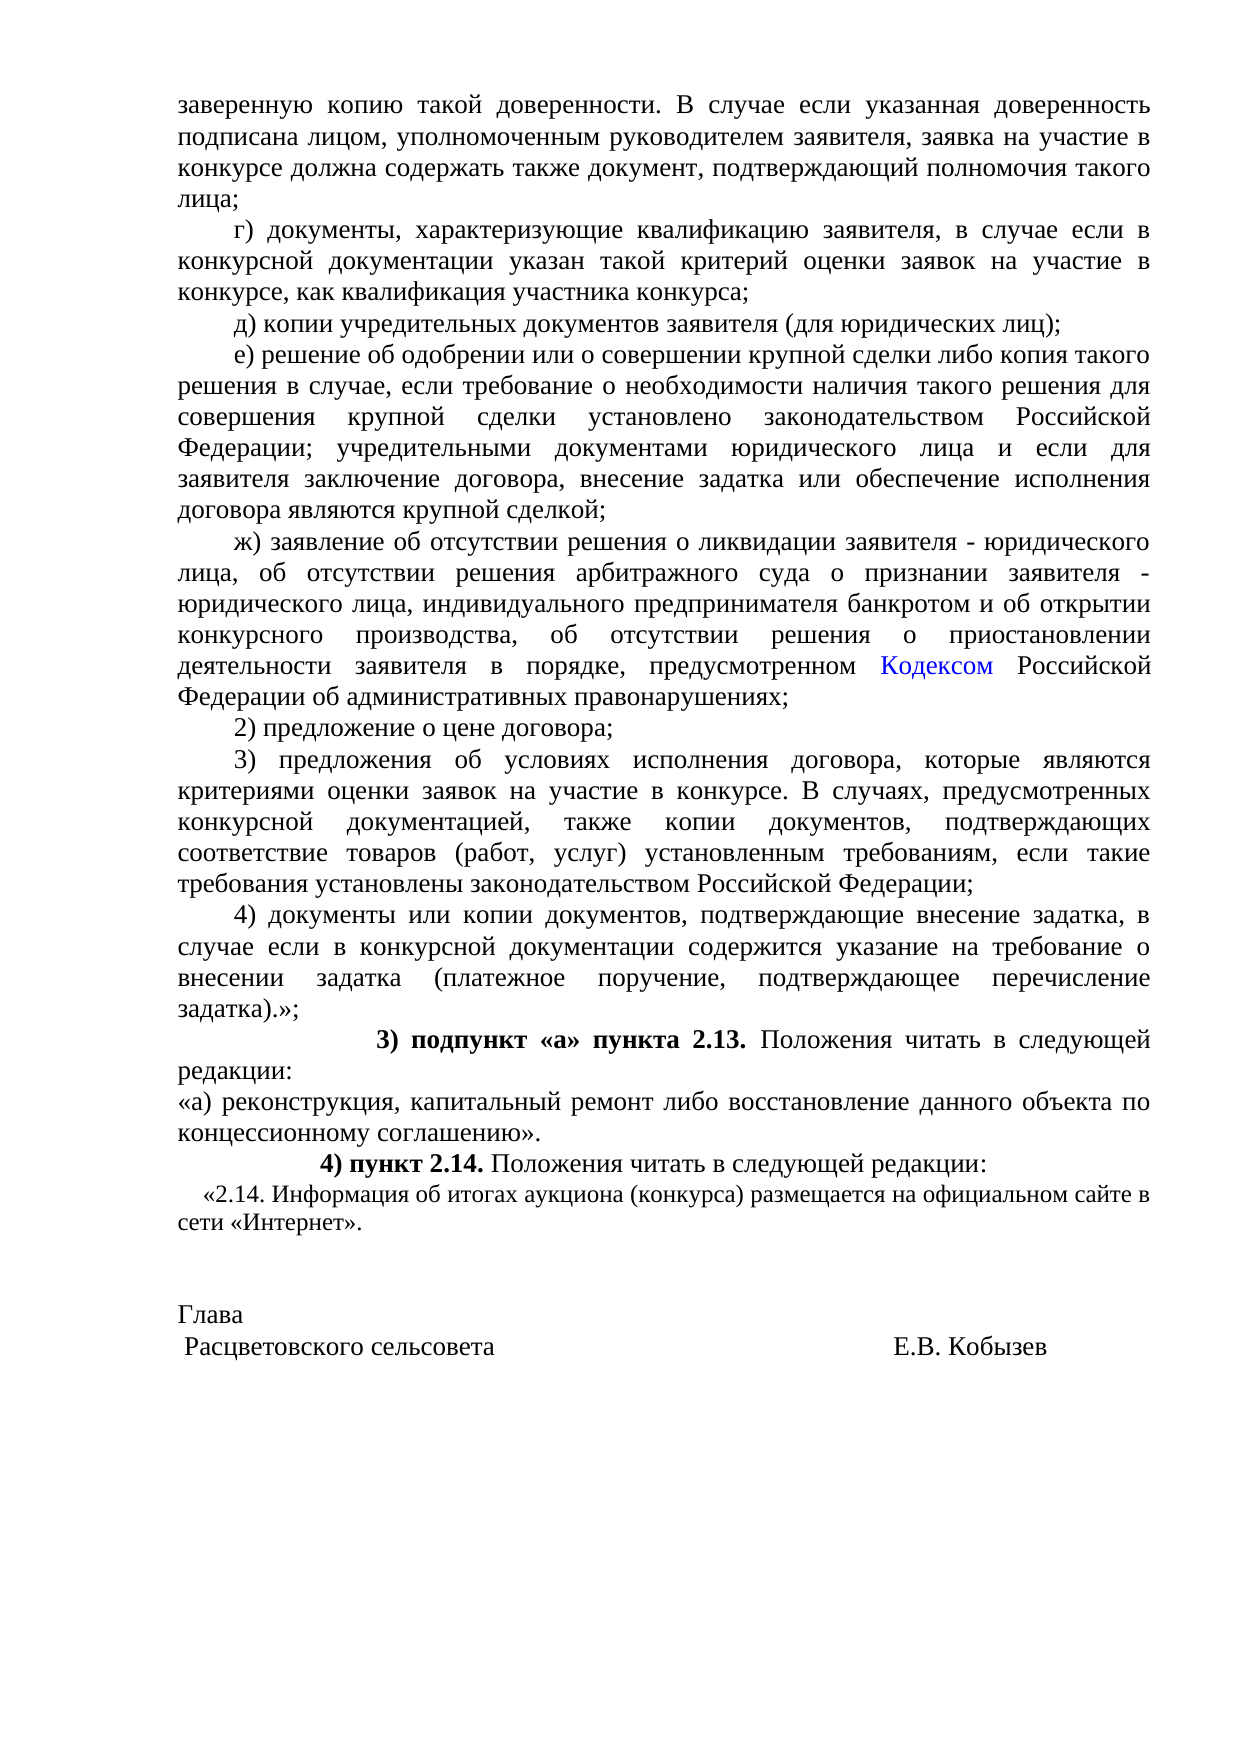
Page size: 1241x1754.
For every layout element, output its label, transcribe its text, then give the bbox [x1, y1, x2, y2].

text Глава [177, 1298, 1152, 1330]
text ж) заявление об отсутствии решения о ликвидации заявителя - юридического лица, об отсутствии решения арбитражного суда о признании заявителя - юридического лица, индивидуального предпринимателя банкротом и об открытии конкурсного производства, об отсутствии решения о приостановлении деятельности заявителя в порядке, предусмотренном Кодексом Российской Федерации об административных правонарушениях; [177, 525, 1152, 712]
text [177, 89, 1152, 213]
text 3) предложения об условиях исполнения договора, которые являются критериями оценки заявок на участие в конкурсе. В случаях, предусмотренных конкурсной документацией, также копии документов, подтверждающих соответствие товаров (работ, услуг) установленным требованиям, если такие требования установлены законодательством Российской Федерации; [177, 743, 1152, 898]
text «а) реконструкция, капитальный ремонт либо восстановление данного объекта по концессионному соглашению». [177, 1085, 1152, 1148]
text 2) предложение о цене договора; [177, 712, 1152, 743]
text 3) подпункт «а» пункта 2.13. Положения читать в следующей редакции: [177, 1023, 1152, 1085]
text д) копии учредительных документов заявителя (для юридических лиц); [177, 307, 1152, 338]
text г) документы, характеризующие квалификацию заявителя, в случае если в конкурсной документации указан такой критерий оценки заявок на участие в конкурсе, как квалификация участника конкурса; [177, 213, 1152, 307]
text е) решение об одобрении или о совершении крупной сделки либо копия такого решения в случае, если требование о необходимости наличия такого решения для совершения крупной сделки установлено законодательством Российской Федерации; учредительными документами юридического лица и если для заявителя заключение договора, внесение задатка или обеспечение исполнения договора являются крупной сделкой; [177, 338, 1152, 525]
text «2.14. Информация об итогах аукциона (конкурса) размещается на официальном сайте в сети «Интернет». [177, 1179, 1152, 1236]
text 4) документы или копии документов, подтверждающие внесение задатка, в случае если в конкурсной документации содержится указание на требование о внесении задатка (платежное поручение, подтверждающее перечисление задатка).»; [177, 898, 1152, 1023]
text Расцветовского сельсовета Е.В. Кобызев [177, 1330, 1152, 1361]
text 4) пункт 2.14. Положения читать в следующей редакции: [177, 1148, 1152, 1179]
